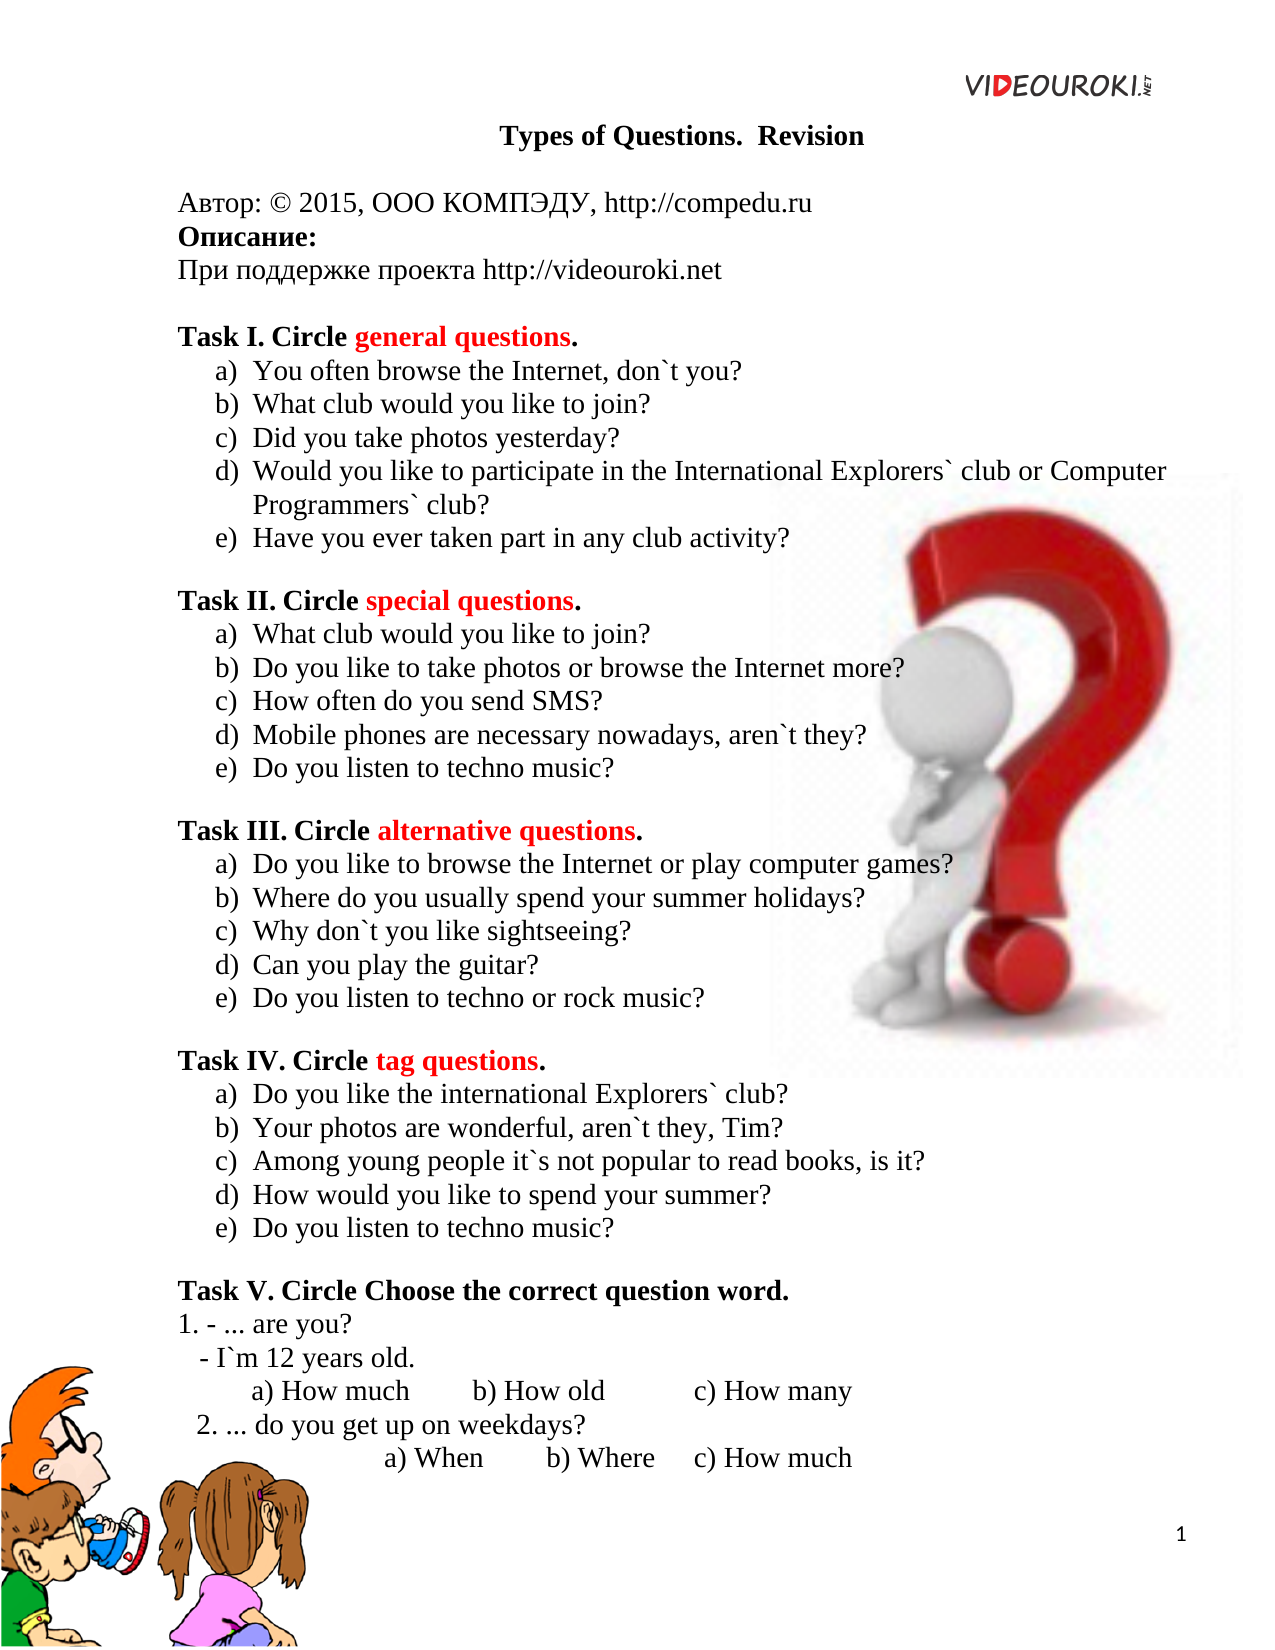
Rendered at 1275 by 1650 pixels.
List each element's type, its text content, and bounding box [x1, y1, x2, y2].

text Task III. Circle alternative questions. [177, 813, 1186, 846]
list Do you like the international Explorers` club? [215, 1076, 1186, 1110]
text При поддержке проекта http://videouroki.net [177, 252, 1186, 286]
list Can you play the guitar? [215, 947, 1186, 981]
text - I`m 12 years old. [177, 1340, 1186, 1373]
text Task II. Circle special questions. [177, 583, 1186, 616]
list Where do you usually spend your summer holidays? [215, 880, 1186, 913]
list Would you like to participate in the International Explorers` club or Computer Programmers` club? [215, 453, 1186, 521]
list You often browse the Internet, don`t you? [215, 353, 1186, 386]
text a) When b) Where c) How much [326, 1441, 1186, 1474]
list What club would you like to join? [215, 616, 1186, 650]
list Do you listen to techno music? [215, 751, 1186, 784]
text Автор: © 2015, OOO КОМПЭДУ, http://compedu.ru [177, 185, 1186, 219]
text 1. - ... are you? [177, 1306, 1186, 1340]
list How would you like to spend your summer? [215, 1177, 1186, 1211]
list Have you ever taken part in any club activity? [215, 521, 1186, 554]
list Among young people it`s not popular to read books, is it? [215, 1143, 1186, 1177]
list Mobile phones are necessary nowadays, aren`t they? [215, 717, 1186, 751]
list Do you like to browse the Internet or play computer games? [215, 846, 1186, 880]
text 2. ... do you get up on weekdays? [326, 1407, 1186, 1441]
text Task V. Circle Choose the correct question word. [177, 1273, 1186, 1306]
list Do you listen to techno music? [215, 1211, 1186, 1244]
list What club would you like to join? [215, 386, 1186, 420]
text Types of Questions. Revision [177, 118, 1186, 152]
list Do you like to take photos or browse the Internet more? [215, 650, 1186, 683]
picture [768, 473, 1243, 1078]
text Task IV. Circle tag questions. [177, 1043, 1186, 1076]
list Your photos are wonderful, aren`t they, Tim? [215, 1110, 1186, 1143]
list Did you take photos yesterday? [215, 420, 1186, 453]
text a) How much b) How old c) How many [326, 1373, 1186, 1407]
list Why don`t you like sightseeing? [215, 913, 1186, 947]
text Task I. Circle general questions. [177, 319, 1186, 353]
list How often do you send SMS? [215, 683, 1186, 717]
list Do you listen to techno or rock music? [215, 981, 1186, 1014]
picture [0, 1357, 326, 1650]
picture [965, 75, 1152, 97]
text Описание: [177, 219, 1186, 252]
